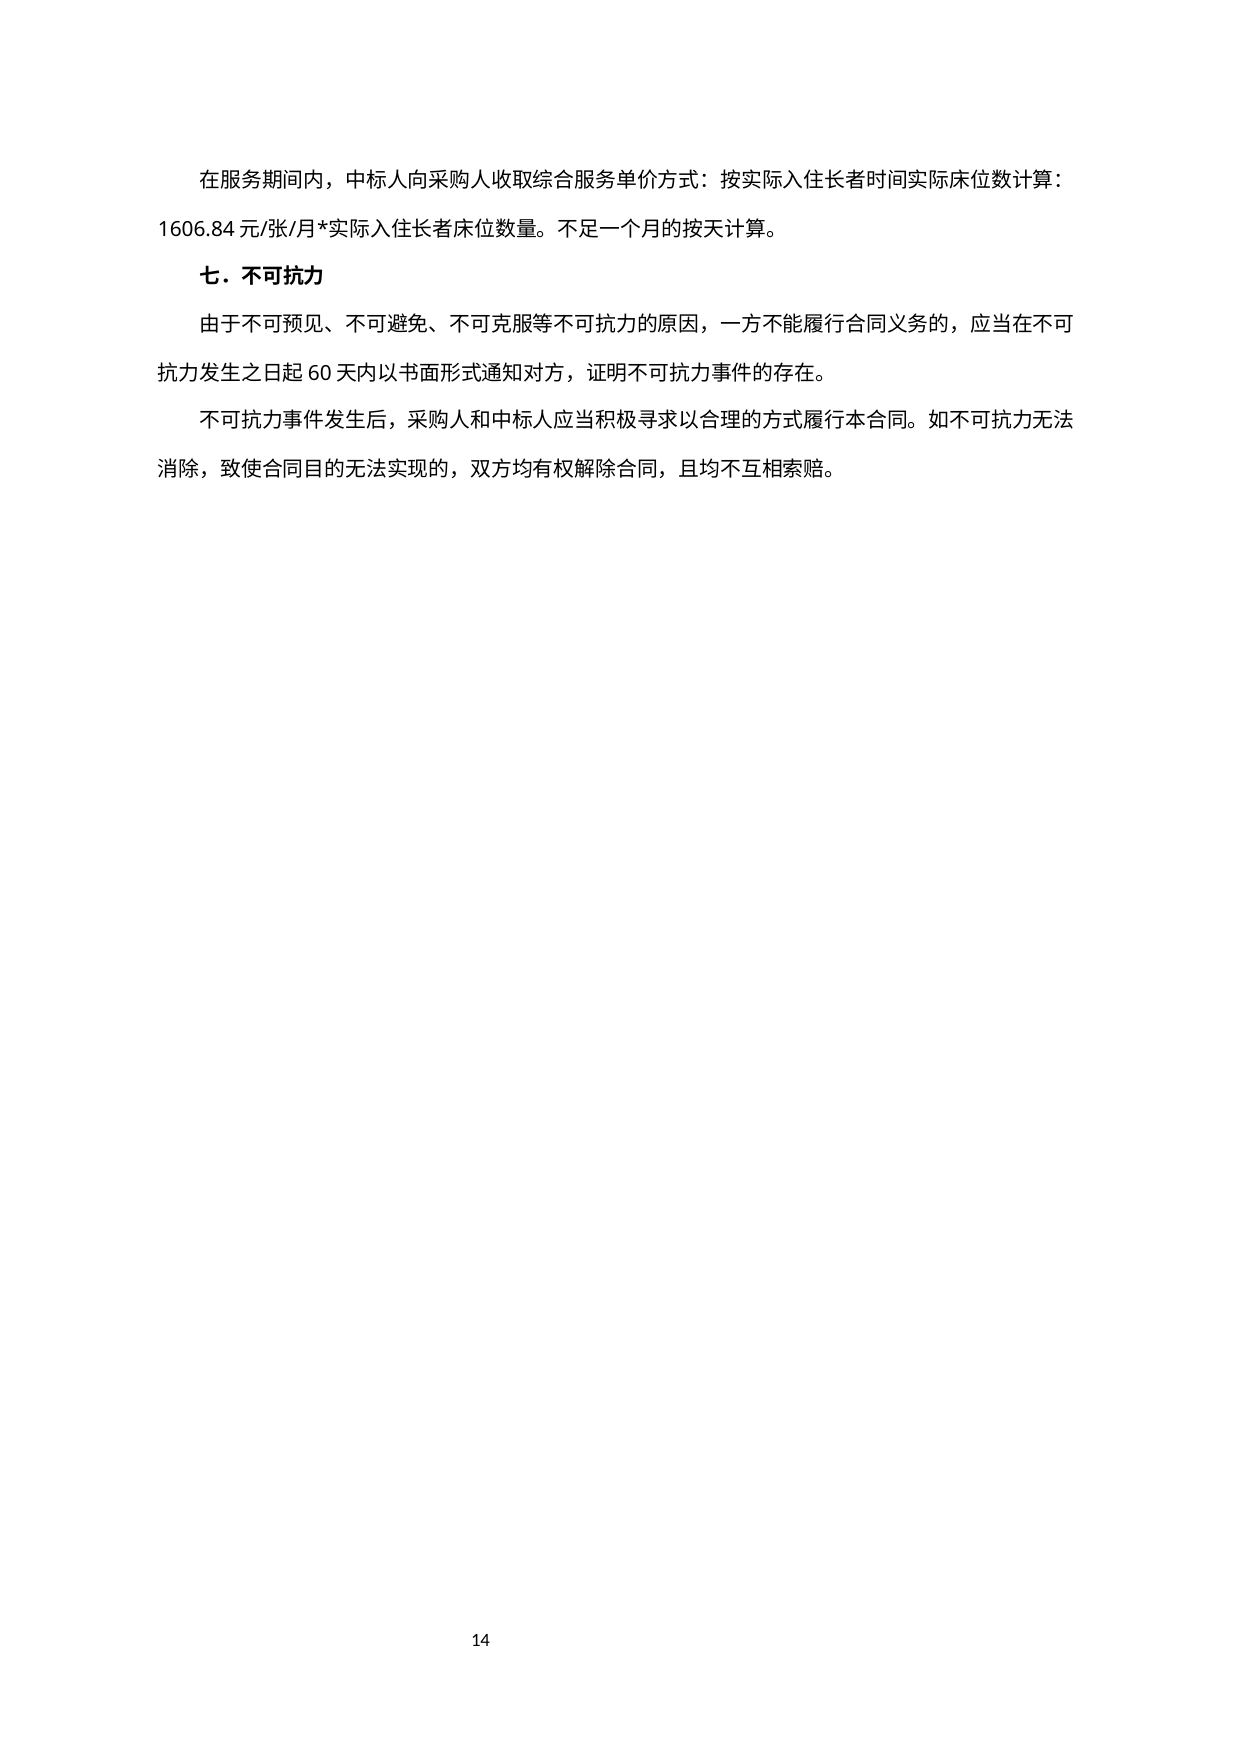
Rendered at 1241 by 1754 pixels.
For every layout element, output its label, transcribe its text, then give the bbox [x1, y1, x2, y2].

text 七．不可抗力 [158, 258, 1084, 291]
text 不可抗力事件发生后，采购人和中标人应当积极寻求以合理的方式履行本合同。如不可抗力无法消除，致使合同目的无法实现的，双方均有权解除合同，且均不互相索赔。 [158, 402, 1084, 483]
text 由于不可预见、不可避免、不可克服等不可抗力的原因，一方不能履行合同义务的，应当在不可抗力发生之日起60天内以书面形式通知对方，证明不可抗力事件的存在。 [158, 306, 1084, 387]
text 在服务期间内，中标人向采购人收取综合服务单价方式：按实际入住长者时间实际床位数计算：1606.84元/张/月*实际入住长者床位数量。不足一个月的按天计算。 [158, 162, 1084, 243]
